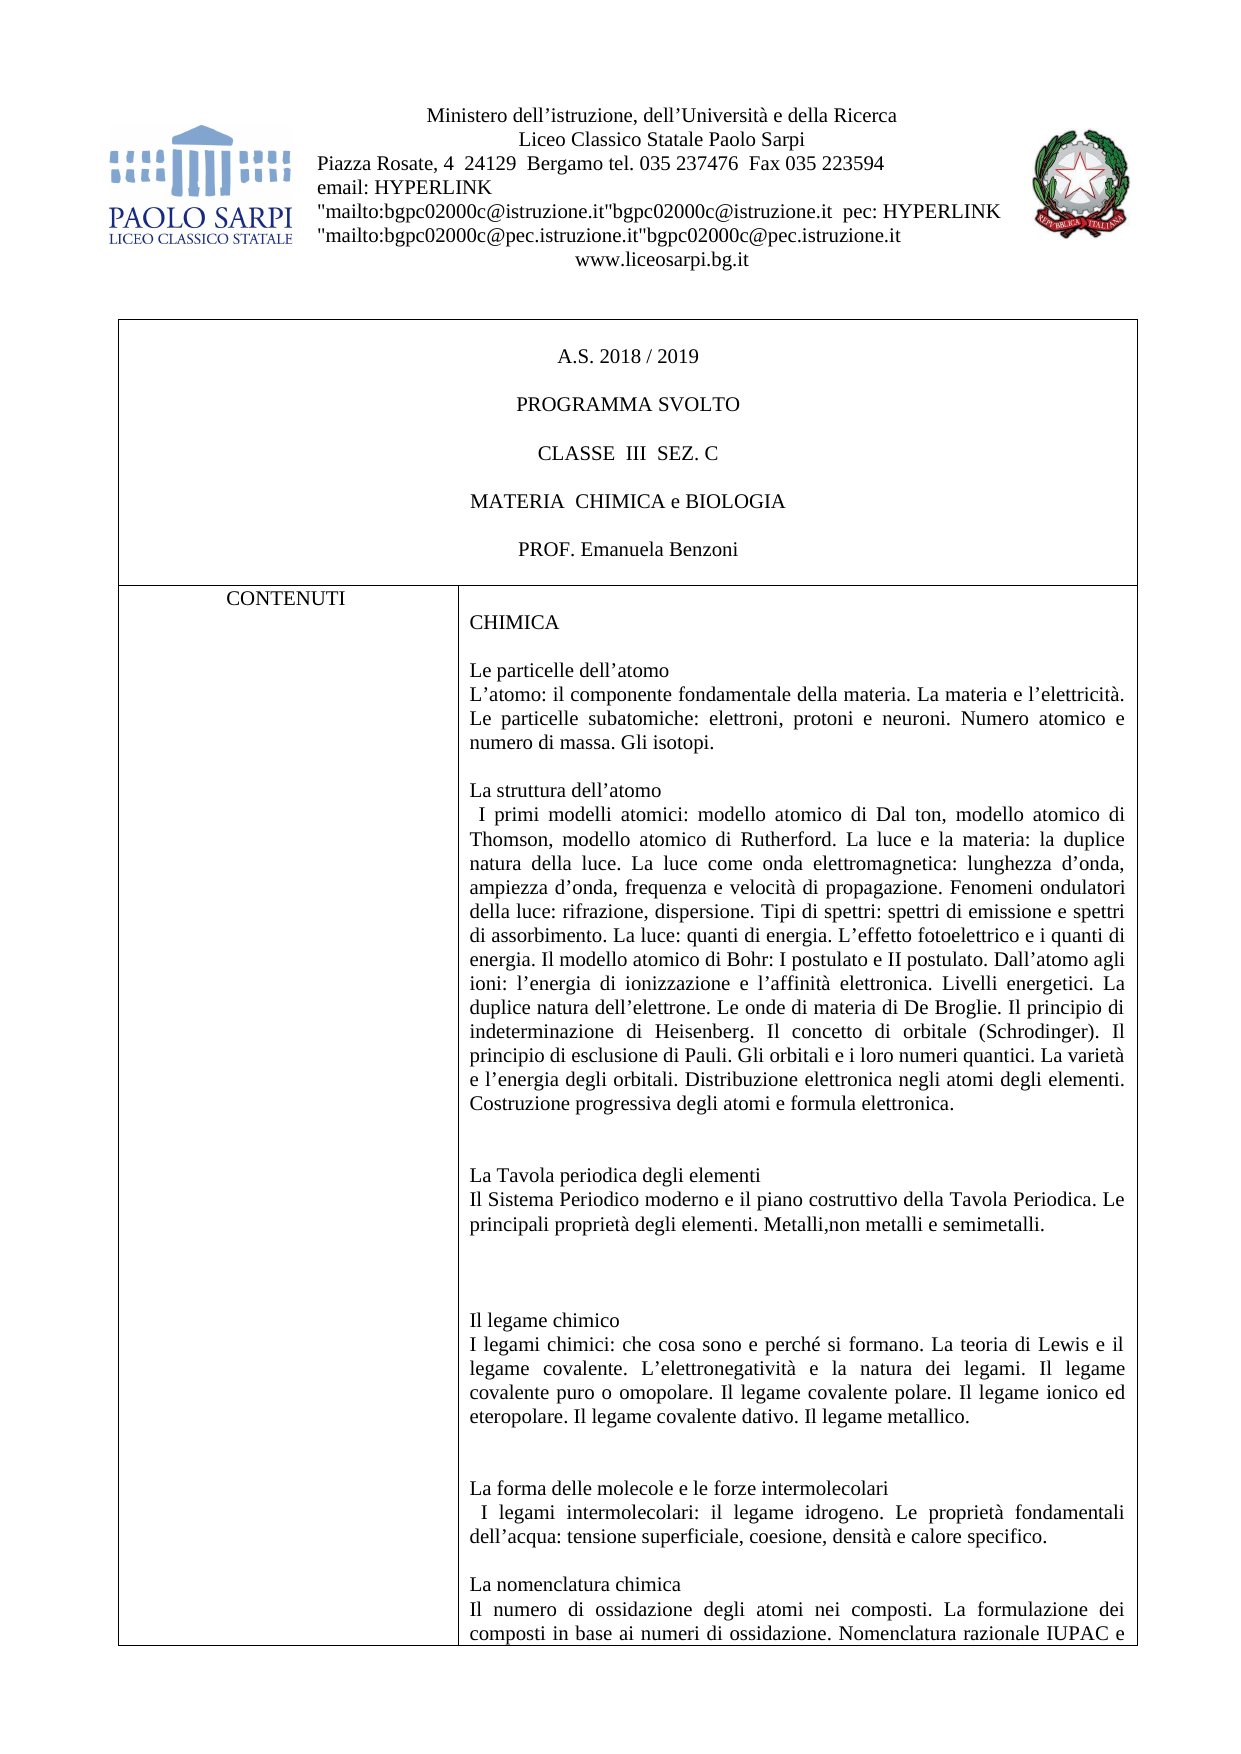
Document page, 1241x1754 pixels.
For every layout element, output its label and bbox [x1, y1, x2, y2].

table_cell [459, 586, 1137, 1644]
table_header [96, 103, 306, 271]
table_header [306, 103, 1018, 271]
picture [1031, 128, 1131, 240]
picture [109, 125, 293, 244]
table_cell [119, 586, 458, 1644]
table_header [1018, 103, 1144, 271]
table_header [119, 320, 1137, 585]
